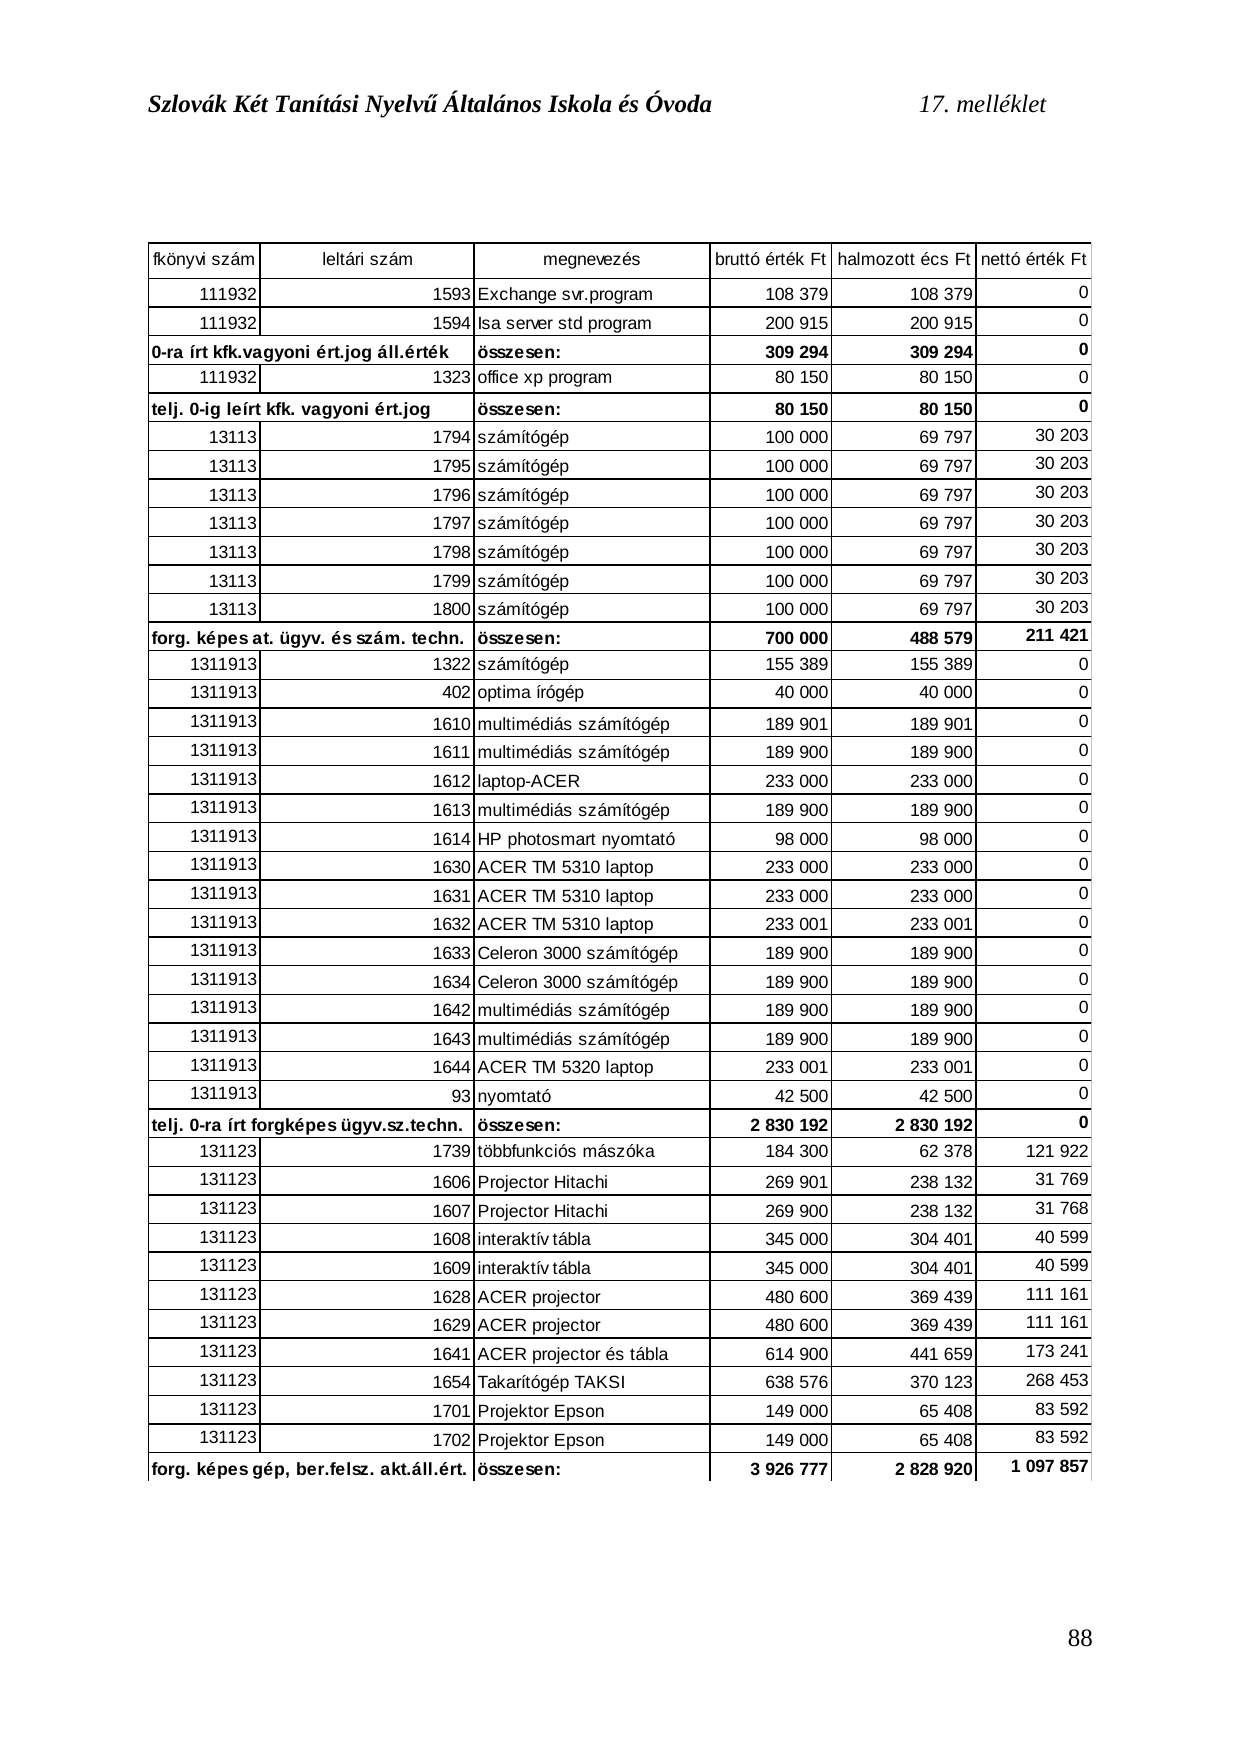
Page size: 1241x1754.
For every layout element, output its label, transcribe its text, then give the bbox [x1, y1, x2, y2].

text Szlovák Két Tanítási Nyelvű Általános Iskola és Óvoda 17. melléklet [148, 89, 1093, 117]
